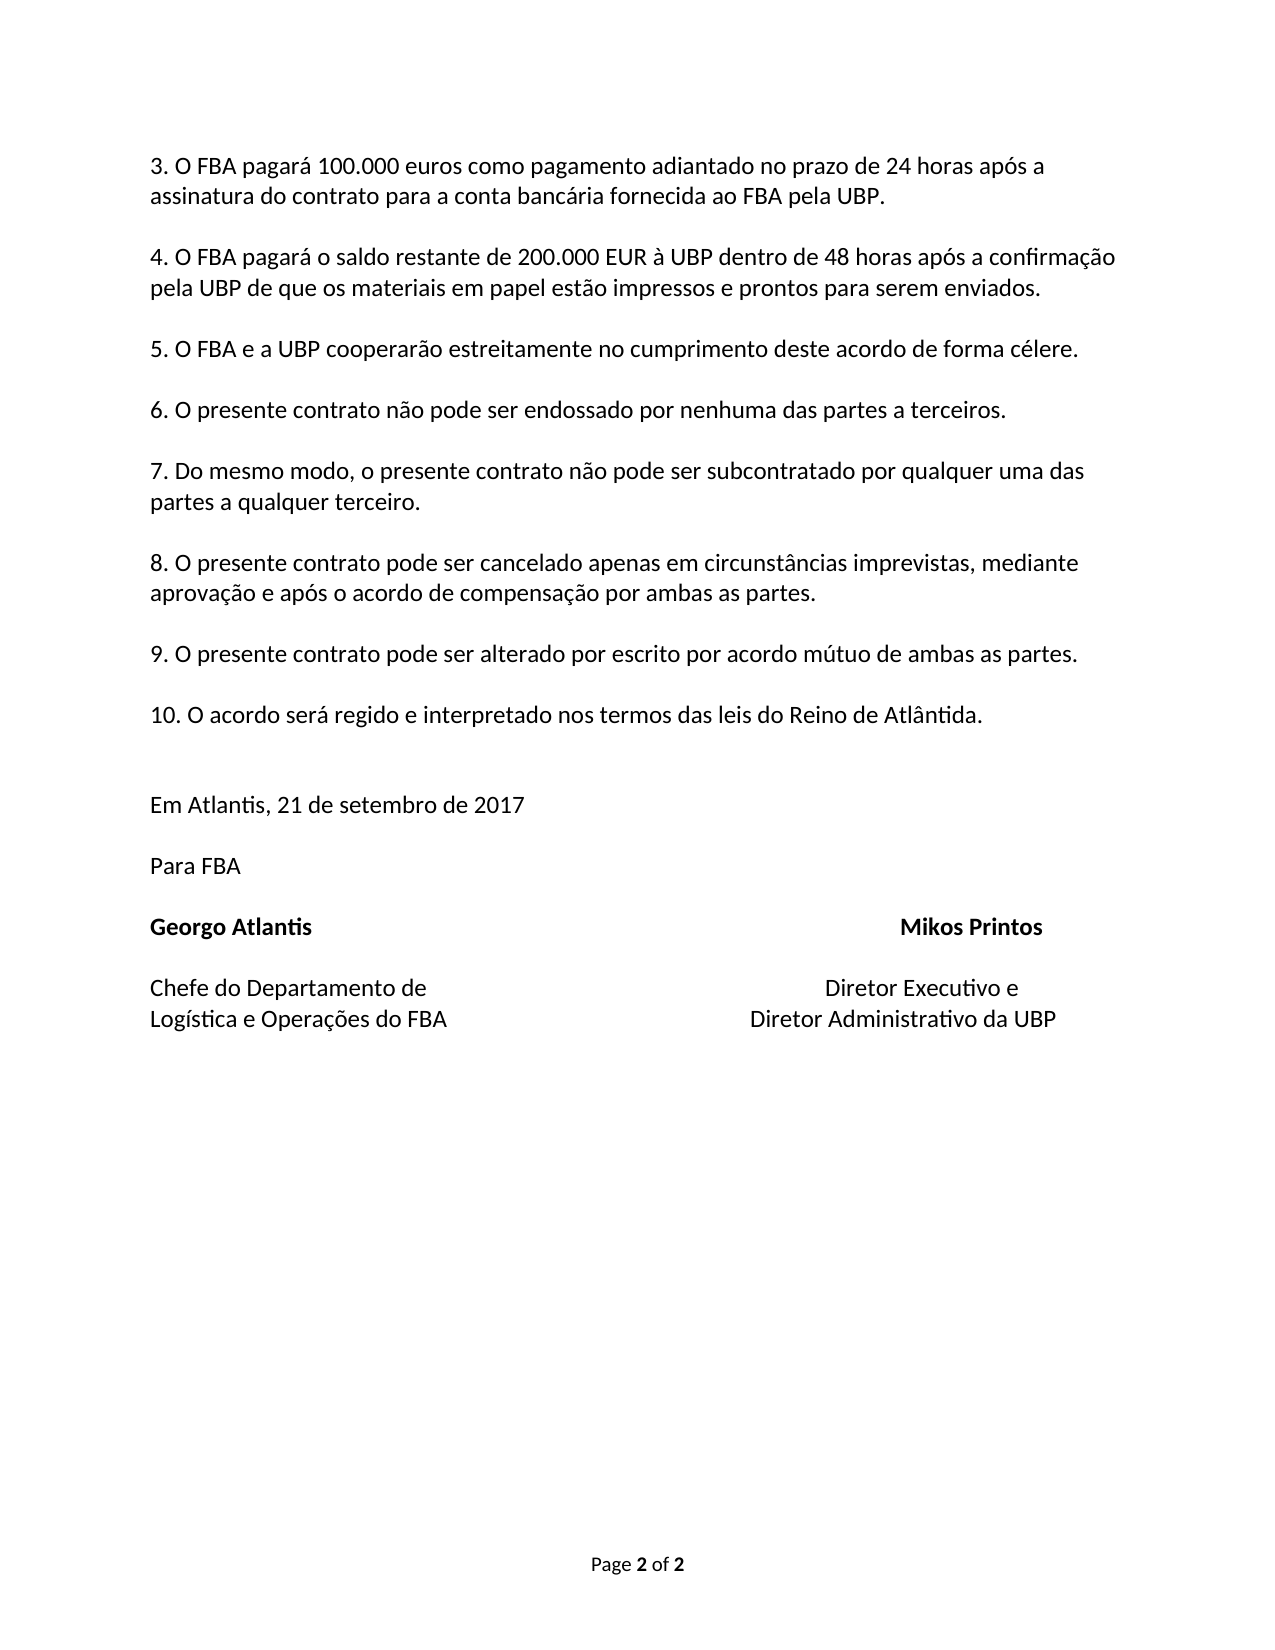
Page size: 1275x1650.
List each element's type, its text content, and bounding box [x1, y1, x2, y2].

text Em Atlantis, 21 de setembro de 2017 [150, 789, 1125, 820]
text 6. O presente contrato não pode ser endossado por nenhuma das partes a terceiros. [150, 394, 1125, 425]
text Para FBA [150, 850, 1125, 881]
text 4. O FBA pagará o saldo restante de 200.000 EUR à UBP dentro de 48 horas após a confirmação pela UBP de que os materiais em papel estão impressos e prontos para serem enviados. [150, 242, 1125, 303]
text Chefe do Departamento de Diretor Executivo e [150, 972, 1125, 1003]
text 10. O acordo será regido e interpretado nos termos das leis do Reino de Atlântida. [150, 699, 1125, 730]
text 8. O presente contrato pode ser cancelado apenas em circunstâncias imprevistas, mediante aprovação e após o acordo de compensação por ambas as partes. [150, 547, 1125, 608]
text 5. O FBA e a UBP cooperarão estreitamente no cumprimento deste acordo de forma célere. [150, 333, 1125, 364]
text Georgo Atlantis Mikos Printos [150, 911, 1125, 942]
text Logística e Operações do FBA Diretor Administrativo da UBP [150, 1003, 1125, 1033]
text 9. O presente contrato pode ser alterado por escrito por acordo mútuo de ambas as partes. [150, 638, 1125, 669]
text 7. Do mesmo modo, o presente contrato não pode ser subcontratado por qualquer uma das partes a qualquer terceiro. [150, 455, 1125, 516]
text 3. O FBA pagará 100.000 euros como pagamento adiantado no prazo de 24 horas após a assinatura do contrato para a conta bancária fornecida ao FBA pela UBP. [150, 150, 1125, 211]
